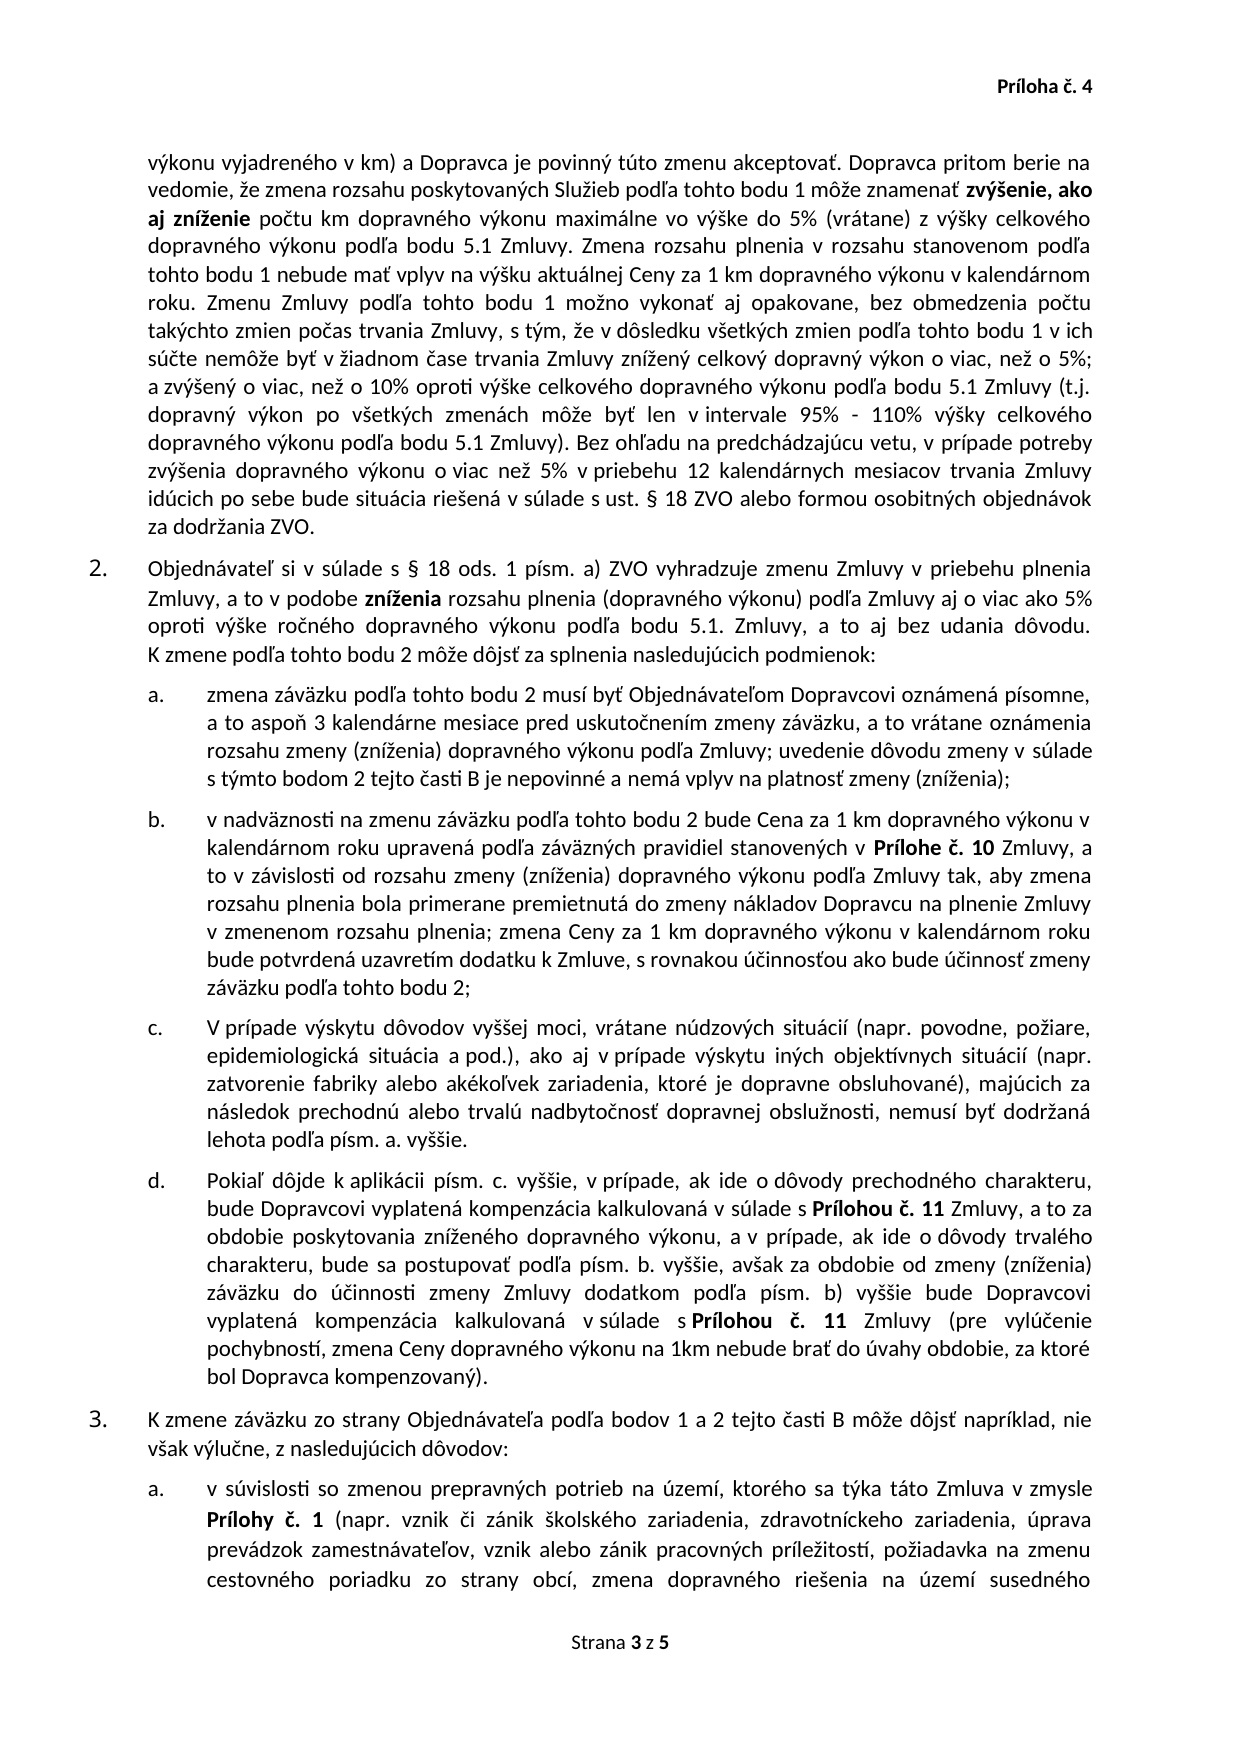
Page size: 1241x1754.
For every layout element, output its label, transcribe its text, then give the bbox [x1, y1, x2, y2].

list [88, 148, 1093, 540]
list V prípade výskytu dôvodov vyššej moci, vrátane núdzových situácií (napr. povodne, požiare, epidemiologická situácia a pod.), ako aj v prípade výskytu iných objektívnych situácií (napr. zatvorenie fabriky alebo akékoľvek zariadenia, ktoré je dopravne obsluhované), majúcich za následok prechodnú alebo trvalú nadbytočnosť dopravnej obslužnosti, nemusí byť dodržaná lehota podľa písm. a. vyššie. [148, 1013, 1093, 1153]
list Pokiaľ dôjde k aplikácii písm. c. vyššie, v prípade, ak ide o dôvody prechodného charakteru, bude Dopravcovi vyplatená kompenzácia kalkulovaná v súlade s Prílohou č. 11 Zmluvy, a to za obdobie poskytovania zníženého dopravného výkonu, a v prípade, ak ide o dôvody trvalého charakteru, bude sa postupovať podľa písm. b. vyššie, avšak za obdobie od zmeny (zníženia) záväzku do účinnosti zmeny Zmluvy dodatkom podľa písm. b) vyššie bude Dopravcovi vyplatená kompenzácia kalkulovaná v súlade s Prílohou č. 11 Zmluvy (pre vylúčenie pochybností, zmena Ceny dopravného výkonu na 1km nebude brať do úvahy obdobie, za ktoré bol Dopravca kompenzovaný). [148, 1166, 1093, 1390]
list K zmene záväzku zo strany Objednávateľa podľa bodov 1 a 2 tejto časti B môže dôjsť napríklad, nie však výlučne, z nasledujúcich dôvodov: [88, 1403, 1093, 1462]
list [148, 1474, 1093, 1593]
list Objednávateľ si v súlade s § 18 ods. 1 písm. a) ZVO vyhradzuje zmenu Zmluvy v priebehu plnenia Zmluvy, a to v podobe zníženia rozsahu plnenia (dopravného výkonu) podľa Zmluvy aj o viac ako 5% oproti výške ročného dopravného výkonu podľa bodu 5.1. Zmluvy, a to aj bez udania dôvodu. K zmene podľa tohto bodu 2 môže dôjsť za splnenia nasledujúcich podmienok: [88, 552, 1093, 668]
list zmena záväzku podľa tohto bodu 2 musí byť Objednávateľom Dopravcovi oznámená písomne, a to aspoň 3 kalendárne mesiace pred uskutočnením zmeny záväzku, a to vrátane oznámenia rozsahu zmeny (zníženia) dopravného výkonu podľa Zmluvy; uvedenie dôvodu zmeny v súlade s týmto bodom 2 tejto časti B je nepovinné a nemá vplyv na platnosť zmeny (zníženia); [148, 680, 1093, 792]
list v nadväznosti na zmenu záväzku podľa tohto bodu 2 bude Cena za 1 km dopravného výkonu v kalendárnom roku upravená podľa záväzných pravidiel stanovených v Prílohe č. 10 Zmluvy, a to v závislosti od rozsahu zmeny (zníženia) dopravného výkonu podľa Zmluvy tak, aby zmena rozsahu plnenia bola primerane premietnutá do zmeny nákladov Dopravcu na plnenie Zmluvy v zmenenom rozsahu plnenia; zmena Ceny za 1 km dopravného výkonu v kalendárnom roku bude potvrdená uzavretím dodatku k Zmluve, s rovnakou účinnosťou ako bude účinnosť zmeny záväzku podľa tohto bodu 2; [148, 805, 1093, 1001]
